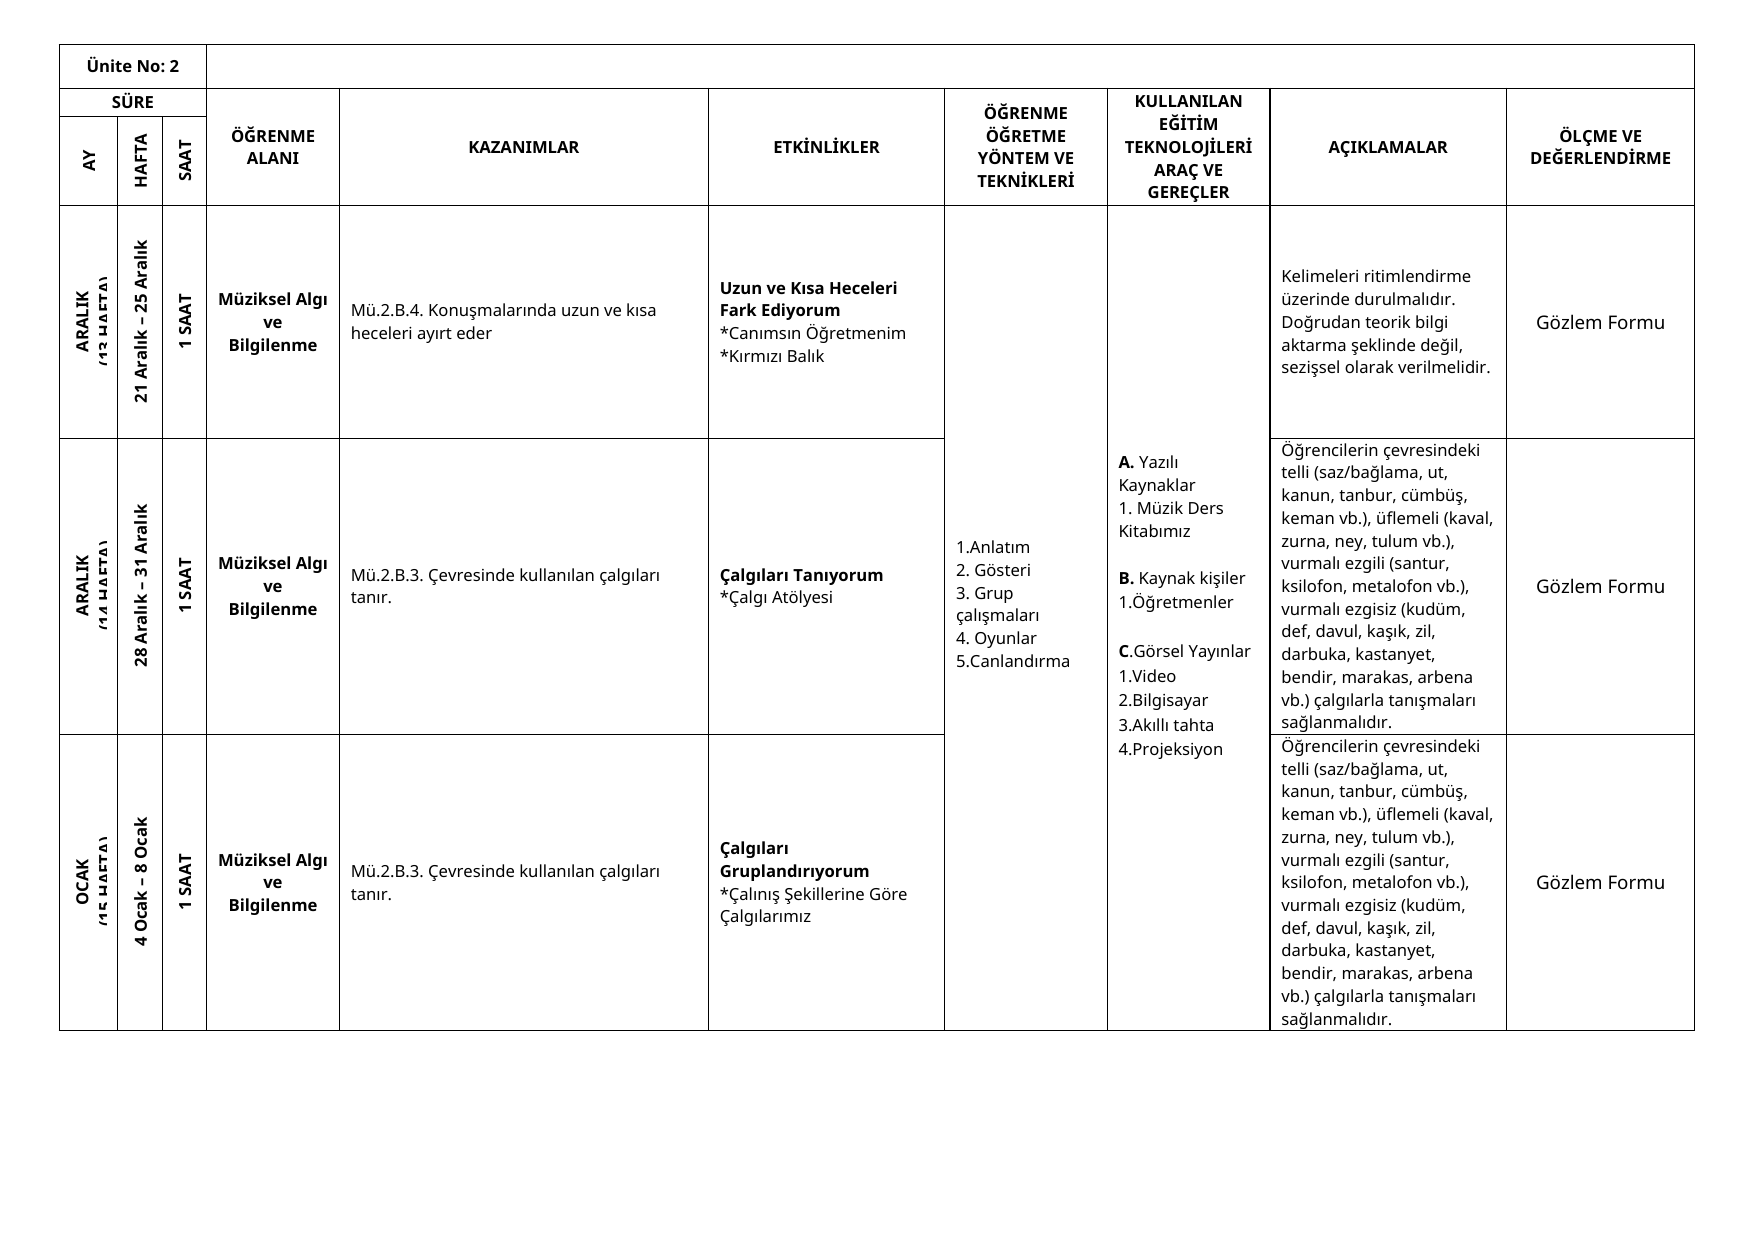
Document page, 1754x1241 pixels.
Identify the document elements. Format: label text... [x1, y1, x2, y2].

table_cell Mü.2.B.4. Konuşmalarında uzun ve kısa heceleri ayırt eder [340, 206, 708, 437]
table_cell Uzun ve Kısa Heceleri Fark Ediyorum *Canımsın Öğretmenim *Kırmızı Balık [709, 206, 944, 437]
table_cell Gözlem Formu [1507, 206, 1694, 437]
table_cell 28 Aralık – 31 Aralık [118, 439, 162, 734]
table_cell KULLANILAN EĞİTİM TEKNOLOJİLERİ ARAÇ VE GEREÇLER [1108, 89, 1269, 205]
table_cell 4 Ocak – 8 Ocak [118, 735, 162, 1030]
table_cell 1 SAAT [163, 735, 206, 1030]
table_cell ÖĞRENME ÖĞRETME YÖNTEM VE TEKNİKLERİ [945, 89, 1107, 205]
table_cell Mü.2.B.3. Çevresinde kullanılan çalgıları tanır. [340, 439, 708, 734]
table_cell KAZANIMLAR [340, 89, 708, 205]
table_header [207, 45, 1694, 88]
table_cell 1 SAAT [163, 206, 206, 437]
table_cell Müziksel Algı ve Bilgilenme [207, 439, 339, 734]
table_cell 1.Anlatım 2. Gösteri 3. Grup çalışmaları 4. Oyunlar 5.Canlandırma [945, 206, 1107, 1030]
table_cell ÖĞRENME ALANI [207, 89, 339, 205]
table_cell Mü.2.B.3. Çevresinde kullanılan çalgıları tanır. [340, 735, 708, 1030]
table_cell A. Yazılı Kaynaklar 1. Müzik Ders Kitabımız B. Kaynak kişiler 1.Öğretmenler C.Görsel Yayınlar 1.Video 2.Bilgisayar 3.Akıllı tahta 4.Projeksiyon [1108, 206, 1269, 1030]
table_cell Öğrencilerin çevresindeki telli (saz/bağlama, ut, kanun, tanbur, cümbüş, keman vb.), üflemeli (kaval, zurna, ney, tulum vb.), vurmalı ezgili (santur, ksilofon, metalofon vb.), vurmalı ezgisiz (kudüm, def, davul, kaşık, zil, darbuka, kastanyet, bendir, marakas, arbena vb.) çalgılarla tanışmaları sağlanmalıdır. [1271, 735, 1506, 1030]
table_cell Gözlem Formu [1507, 439, 1694, 734]
table_cell OCAK (15.HAFTA) [60, 735, 117, 1030]
table_cell ARALIK (13.HAFTA) [60, 206, 117, 437]
table_cell SAAT [163, 117, 206, 205]
table_cell Çalgıları Tanıyorum *Çalgı Atölyesi [709, 439, 944, 734]
table_cell ÖLÇME VE DEĞERLENDİRME [1507, 89, 1694, 205]
table_cell Öğrencilerin çevresindeki telli (saz/bağlama, ut, kanun, tanbur, cümbüş, keman vb.), üflemeli (kaval, zurna, ney, tulum vb.), vurmalı ezgili (santur, ksilofon, metalofon vb.), vurmalı ezgisiz (kudüm, def, davul, kaşık, zil, darbuka, kastanyet, bendir, marakas, arbena vb.) çalgılarla tanışmaları sağlanmalıdır. [1271, 439, 1506, 734]
table_cell Müziksel Algı ve Bilgilenme [207, 735, 339, 1030]
table_cell AÇIKLAMALAR [1271, 89, 1506, 205]
table_cell 1 SAAT [163, 439, 206, 734]
table_cell Kelimeleri ritimlendirme üzerinde durulmalıdır. Doğrudan teorik bilgi aktarma şeklinde değil, sezişsel olarak verilmelidir. [1271, 206, 1506, 437]
table_cell ARALIK (14.HAFTA) [60, 439, 117, 734]
table_header Ünite No: 2 [60, 45, 206, 88]
table_cell SÜRE [60, 89, 206, 116]
table_cell Gözlem Formu [1507, 735, 1694, 1030]
table_cell Çalgıları Gruplandırıyorum *Çalınış Şekillerine Göre Çalgılarımız [709, 735, 944, 1030]
table_cell HAFTA [118, 117, 162, 205]
table_cell 21 Aralık – 25 Aralık [118, 206, 162, 437]
table_cell Müziksel Algı ve Bilgilenme [207, 206, 339, 437]
table_cell AY [60, 117, 117, 205]
table_cell ETKİNLİKLER [709, 89, 944, 205]
